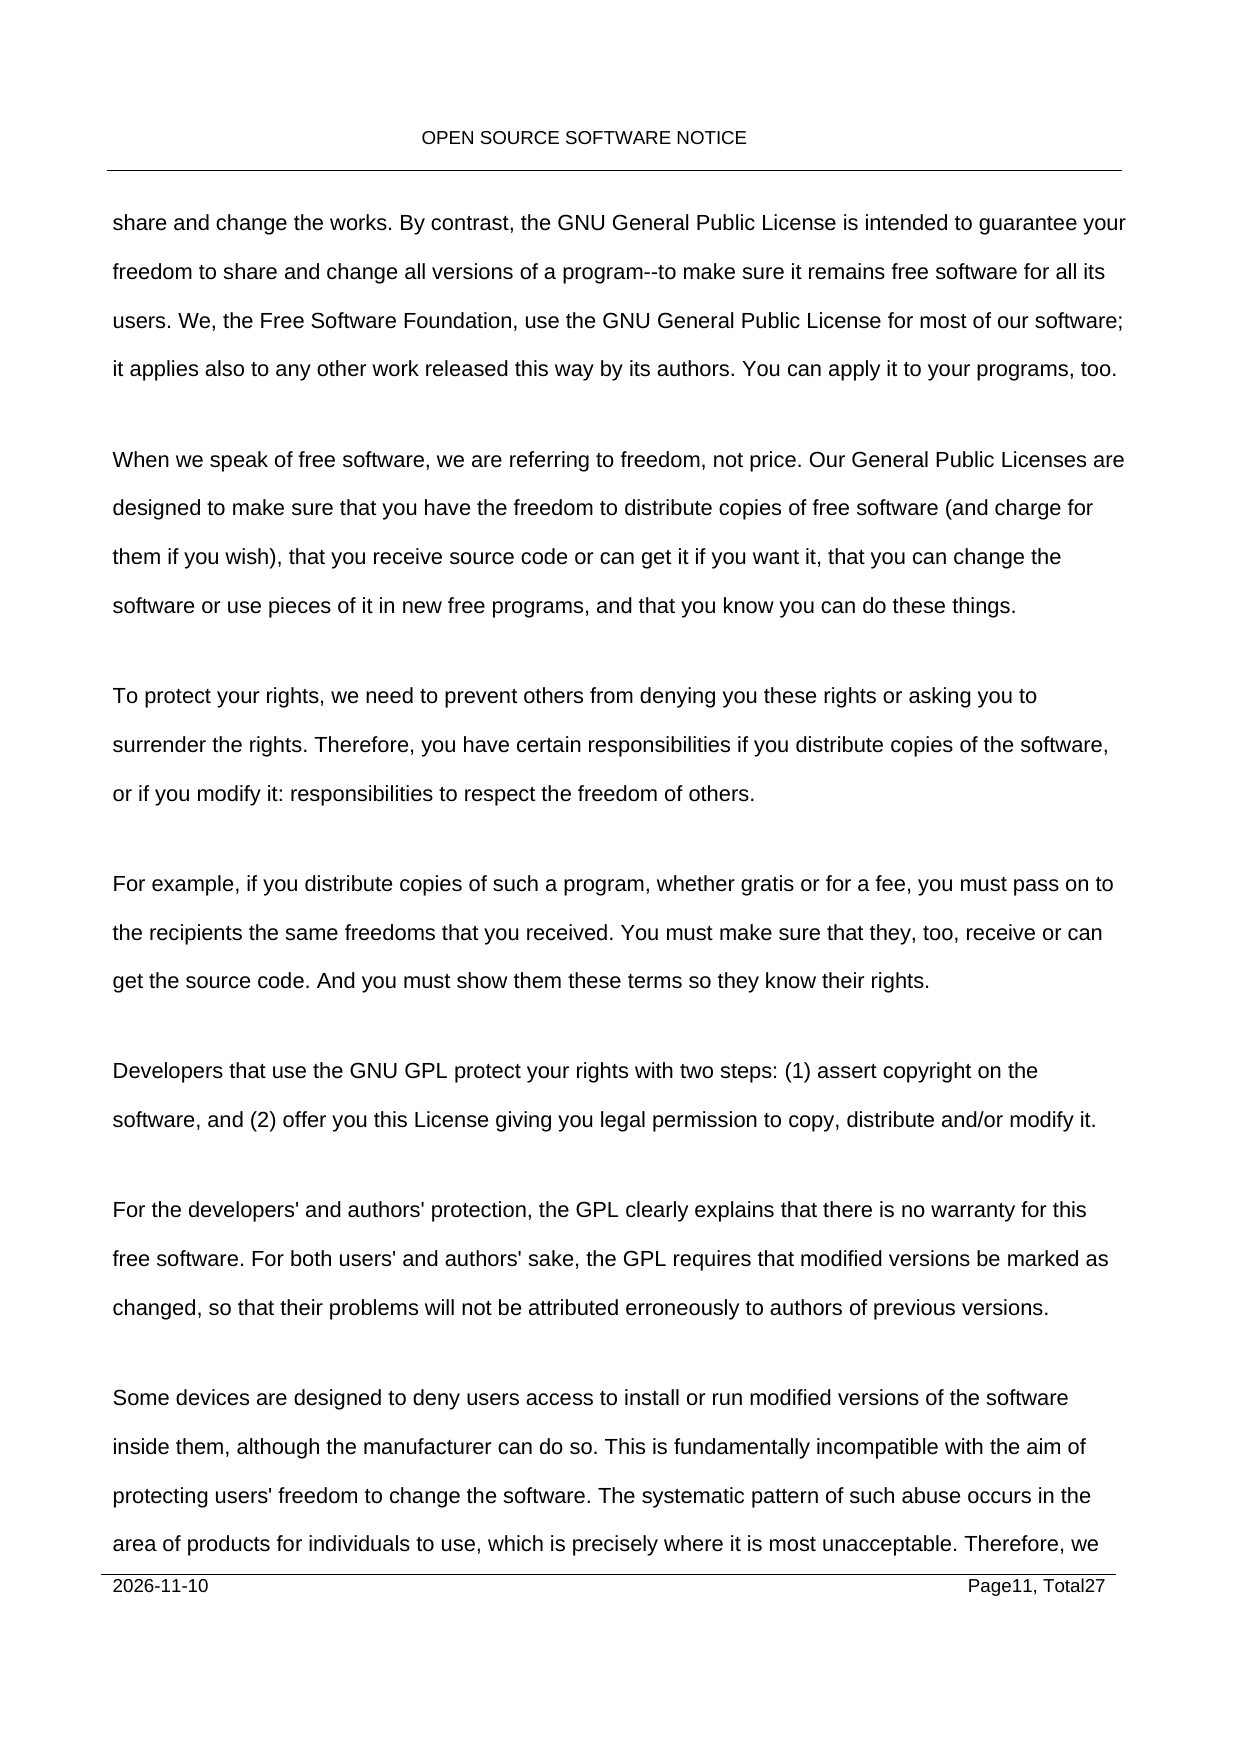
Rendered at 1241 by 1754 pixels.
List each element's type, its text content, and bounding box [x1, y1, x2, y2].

text For the developers' and authors' protection, the GPL clearly explains that there is no warranty for this free software. For both users' and authors' sake, the GPL requires that modified versions be marked as changed, so that their problems will not be attributed erroneously to authors of previous versions. [112, 1194, 1128, 1324]
text When we speak of free software, we are referring to freedom, not price. Our General Public Licenses are designed to make sure that you have the freedom to distribute copies of free software (and charge for them if you wish), that you receive source code or can get it if you want it, that you can change the software or use pieces of it in new free programs, and that you know you can do these things. [112, 443, 1128, 622]
text For example, if you distribute copies of such a program, whether gratis or for a fee, you must pass on to the recipients the same freedoms that you received. You must make sure that they, too, receive or can get the source code. And you must show them these terms so they know their rights. [112, 867, 1128, 997]
text To protect your rights, we need to prevent others from denying you these rights or asking you to surrender the rights. Therefore, you have certain responsibilities if you distribute copies of the software, or if you modify it: responsibilities to respect the freedom of others. [112, 679, 1128, 809]
text Developers that use the GNU GPL protect your rights with two steps: (1) assert copyright on the software, and (2) offer you this License giving you legal permission to copy, distribute and/or modify it. [112, 1055, 1128, 1136]
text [112, 206, 1128, 385]
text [112, 1381, 1128, 1560]
